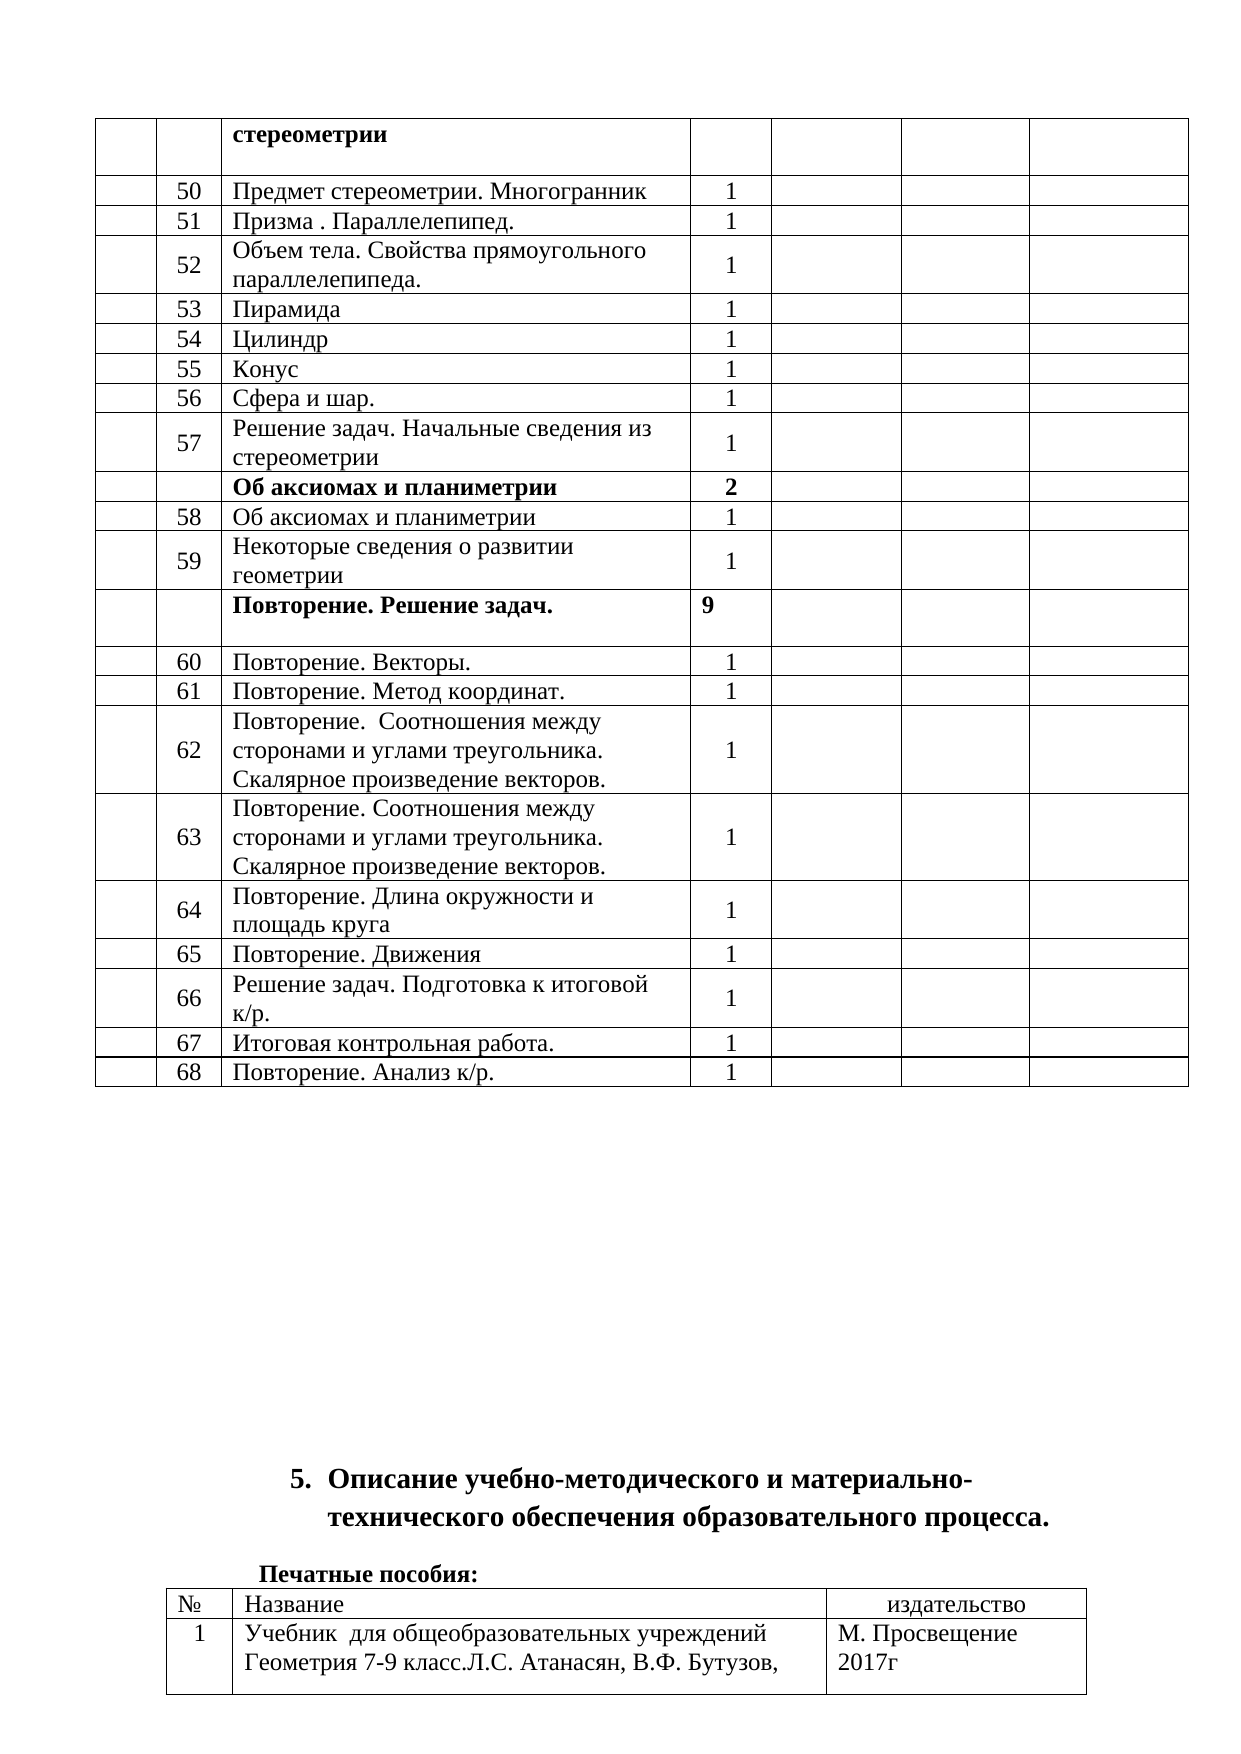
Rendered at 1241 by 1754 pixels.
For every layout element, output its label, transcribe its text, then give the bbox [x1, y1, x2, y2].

table_cell 1 [691, 881, 771, 938]
table_cell [902, 1028, 1029, 1056]
table_header Название [233, 1589, 826, 1617]
table_cell [1030, 1028, 1188, 1056]
table_cell [96, 647, 156, 675]
table_cell [772, 531, 901, 589]
table_cell [1030, 969, 1188, 1027]
table_cell [1030, 324, 1188, 353]
table_cell [772, 324, 901, 353]
table_header издательство [827, 1589, 1086, 1617]
table_cell 61 [157, 676, 221, 705]
table_cell [96, 794, 156, 880]
table_cell 1 [691, 939, 771, 968]
table_cell 63 [157, 794, 221, 880]
table_cell Некоторые сведения о развитии геометрии [222, 531, 690, 589]
table_cell [96, 881, 156, 938]
table_cell [1030, 676, 1188, 705]
table_cell 1 [691, 969, 771, 1027]
table_cell [902, 502, 1029, 530]
table_cell [1030, 939, 1188, 968]
table_cell [96, 384, 156, 412]
table_cell 59 [157, 531, 221, 589]
table_cell 56 [157, 384, 221, 412]
text Печатные пособия: [252, 1559, 1152, 1588]
table_cell [96, 119, 156, 175]
table_cell Повторение. Соотношения между сторонами и углами треугольника. Скалярное произведение векторов. [222, 794, 690, 880]
table_cell [772, 206, 901, 234]
table_cell 65 [157, 939, 221, 968]
table_cell Цилиндр [222, 324, 690, 353]
table_cell [772, 676, 901, 705]
table_cell [1030, 384, 1188, 412]
table_cell [772, 706, 901, 792]
table_cell [902, 206, 1029, 234]
table_cell [96, 1028, 156, 1056]
table_cell [772, 354, 901, 382]
table_cell [96, 590, 156, 646]
table_cell [902, 939, 1029, 968]
table_cell [772, 413, 901, 471]
table_cell Об аксиомах и планиметрии [222, 502, 690, 530]
table_cell Итоговая контрольная работа. [222, 1028, 690, 1056]
table_cell 2 [691, 472, 771, 501]
table_cell 60 [157, 647, 221, 675]
table_cell Предмет стереометрии. Многогранник [222, 176, 690, 205]
table_cell [96, 324, 156, 353]
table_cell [827, 1619, 1086, 1693]
table_cell [96, 939, 156, 968]
table_cell [1030, 294, 1188, 323]
table_cell [902, 294, 1029, 323]
table_cell 68 [157, 1058, 221, 1086]
table_cell [902, 324, 1029, 353]
table_cell [902, 176, 1029, 205]
table_cell [772, 176, 901, 205]
table_cell 53 [157, 294, 221, 323]
table_cell 64 [157, 881, 221, 938]
table_cell [1030, 531, 1188, 589]
table_cell [902, 590, 1029, 646]
table_cell 57 [157, 413, 221, 471]
table_cell 1 [691, 294, 771, 323]
table_cell Решение задач. Начальные сведения из стереометрии [222, 413, 690, 471]
table_cell 1 [691, 176, 771, 205]
table_cell 1 [691, 236, 771, 293]
table_cell 52 [157, 236, 221, 293]
table_cell Конус [222, 354, 690, 382]
table_cell [1030, 472, 1188, 501]
table_cell Повторение. Движения [222, 939, 690, 968]
table_cell [772, 1028, 901, 1056]
table_cell [772, 236, 901, 293]
table_cell [1030, 1058, 1188, 1086]
table_cell [96, 413, 156, 471]
table_cell Объем тела. Свойства прямоугольного параллелепипеда. [222, 236, 690, 293]
table_cell [902, 881, 1029, 938]
table_cell 54 [157, 324, 221, 353]
table_cell [772, 294, 901, 323]
table_cell 1 [691, 1028, 771, 1056]
table_cell [902, 354, 1029, 382]
table_cell Повторение. Векторы. [222, 647, 690, 675]
table_cell [1030, 413, 1188, 471]
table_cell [233, 1619, 826, 1693]
table_cell 1 [691, 206, 771, 234]
table_cell 62 [157, 706, 221, 792]
table_cell 55 [157, 354, 221, 382]
table_cell [772, 384, 901, 412]
table_cell Повторение. Соотношения между сторонами и углами треугольника. Скалярное произведение векторов. [222, 706, 690, 792]
table_cell [96, 969, 156, 1027]
table_cell Повторение. Анализ к/р. [222, 1058, 690, 1086]
table_cell [902, 706, 1029, 792]
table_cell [222, 119, 690, 175]
table_cell Сфера и шар. [222, 384, 690, 412]
table_cell [902, 119, 1029, 175]
table_cell [902, 384, 1029, 412]
table_cell [1030, 794, 1188, 880]
table_cell [1030, 590, 1188, 646]
table_cell 9 [691, 590, 771, 646]
table_cell [902, 676, 1029, 705]
table_cell [772, 1058, 901, 1086]
table_cell 50 [157, 176, 221, 205]
table_cell 1 [691, 413, 771, 471]
table_cell [96, 294, 156, 323]
table_cell [772, 502, 901, 530]
table_cell 67 [157, 1028, 221, 1056]
table_cell [1030, 236, 1188, 293]
list Описание учебно-методического и материально- технического обеспечения образовательного процесса. [290, 1461, 1152, 1533]
table_cell 58 [157, 502, 221, 530]
table_cell [902, 647, 1029, 675]
table_cell [96, 176, 156, 205]
table_cell [772, 881, 901, 938]
table_cell Повторение. Решение задач. [222, 590, 690, 646]
table_cell 1 [691, 794, 771, 880]
table_cell [157, 590, 221, 646]
table_cell [772, 794, 901, 880]
table_cell [772, 472, 901, 501]
table_cell [96, 1058, 156, 1086]
table_cell [157, 472, 221, 501]
table_cell [902, 794, 1029, 880]
table_cell [1030, 706, 1188, 792]
table_cell [902, 413, 1029, 471]
table_cell [1030, 354, 1188, 382]
table_cell [96, 206, 156, 234]
table_cell [1030, 176, 1188, 205]
table_cell Повторение. Метод координат. [222, 676, 690, 705]
table_cell [902, 1058, 1029, 1086]
table_cell [96, 502, 156, 530]
table_cell 1 [691, 354, 771, 382]
table_cell [902, 236, 1029, 293]
table_cell 51 [157, 206, 221, 234]
table_cell [772, 119, 901, 175]
table_cell 1 [691, 502, 771, 530]
table_cell Об аксиомах и планиметрии [222, 472, 690, 501]
table_header № [167, 1589, 232, 1617]
table_cell [1030, 206, 1188, 234]
table_cell [772, 969, 901, 1027]
table_cell [157, 119, 221, 175]
table_cell [1030, 502, 1188, 530]
table_cell [96, 472, 156, 501]
table_cell [772, 939, 901, 968]
table_cell [96, 236, 156, 293]
table_cell [772, 647, 901, 675]
table_cell 1 [691, 531, 771, 589]
table_cell [902, 472, 1029, 501]
table_cell Повторение. Длина окружности и площадь круга [222, 881, 690, 938]
table_cell Призма . Параллелепипед. [222, 206, 690, 234]
table_cell 1 [691, 324, 771, 353]
table_cell 1 [691, 676, 771, 705]
table_cell Пирамида [222, 294, 690, 323]
table_cell [96, 676, 156, 705]
table_cell 1 [691, 384, 771, 412]
table_cell [96, 354, 156, 382]
table_cell 1 [691, 647, 771, 675]
table_cell Решение задач. Подготовка к итоговой к/р. [222, 969, 690, 1027]
table_cell [96, 531, 156, 589]
table_cell [1030, 647, 1188, 675]
table_cell 1 [167, 1619, 232, 1693]
table_cell 66 [157, 969, 221, 1027]
table_cell 1 [691, 706, 771, 792]
table_cell [1030, 119, 1188, 175]
table_cell 1 [691, 1058, 771, 1086]
table_cell [772, 590, 901, 646]
table_cell [1030, 881, 1188, 938]
table_cell [96, 706, 156, 792]
table_cell 8 [691, 119, 771, 175]
table_cell [902, 969, 1029, 1027]
table_cell [902, 531, 1029, 589]
